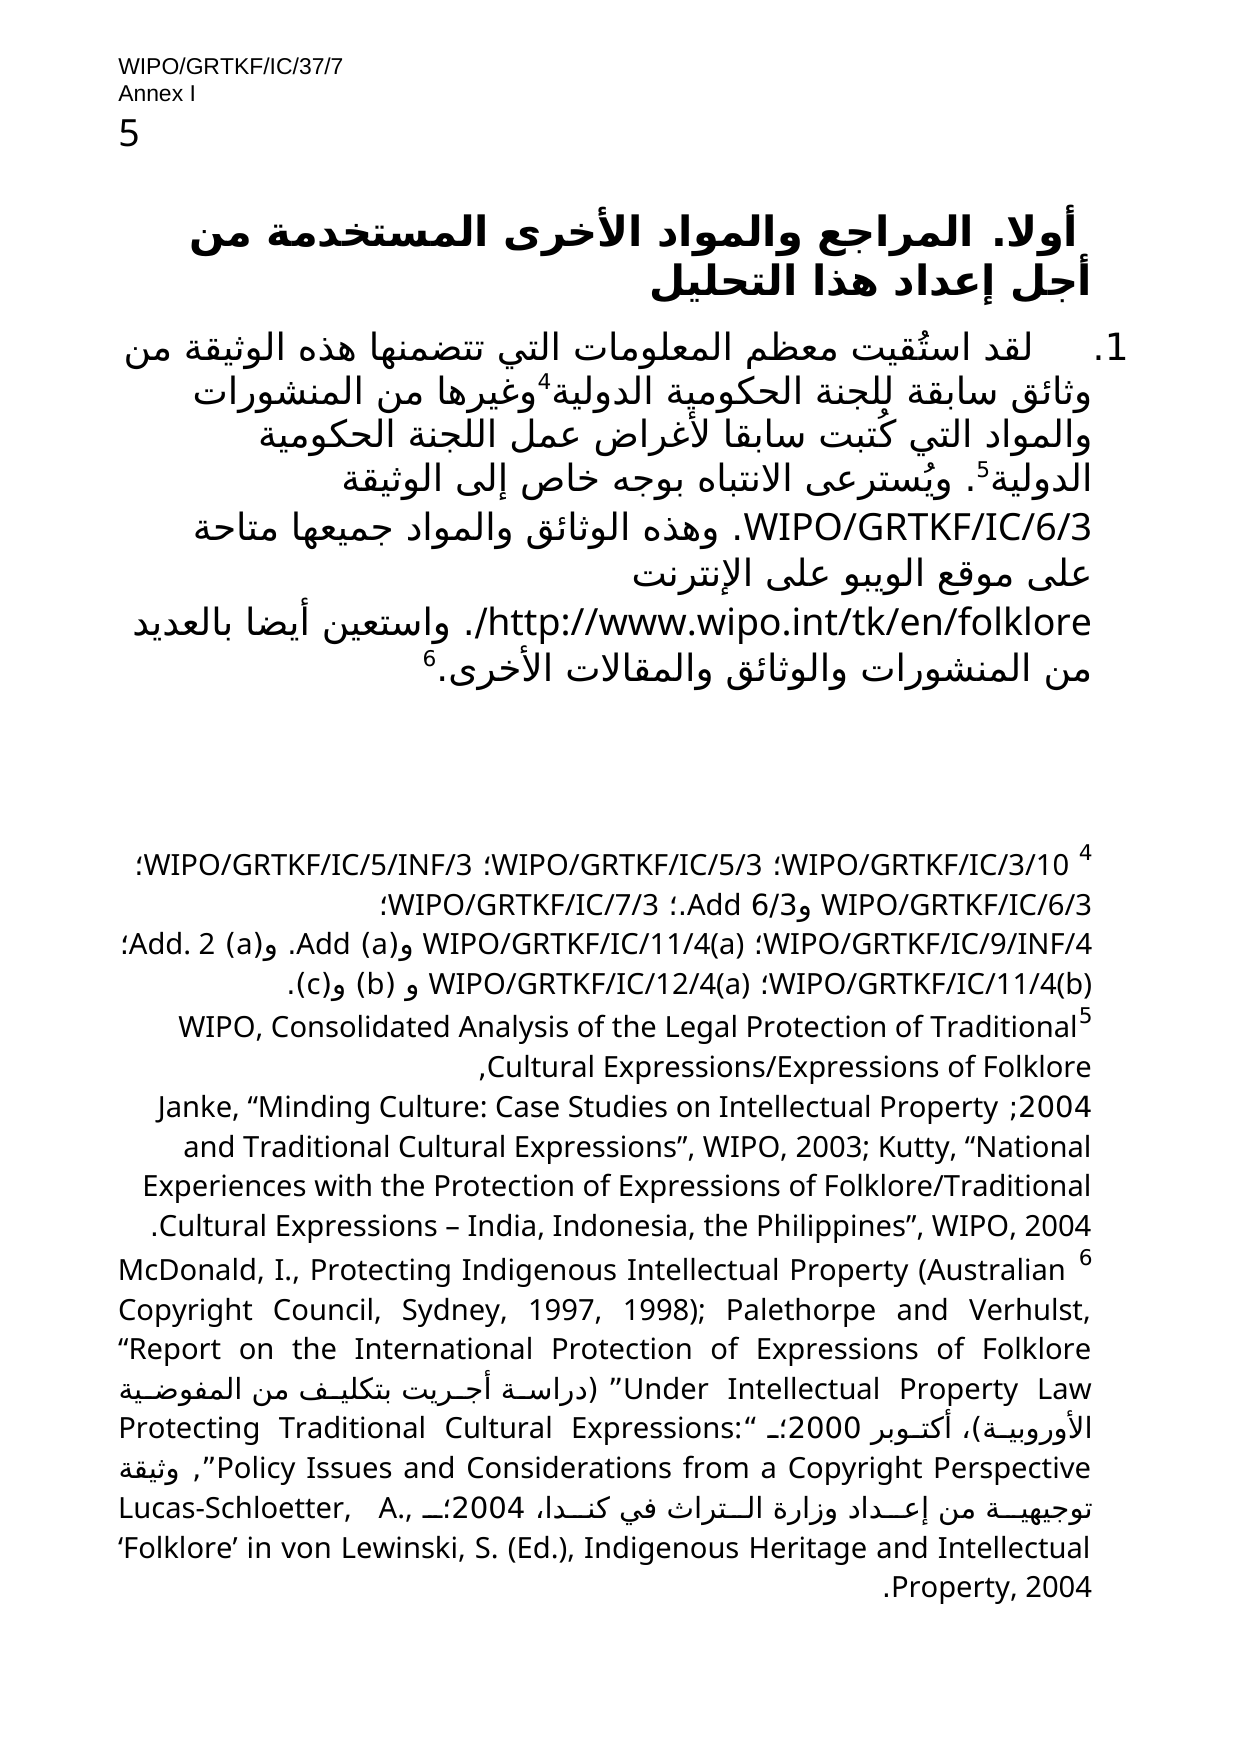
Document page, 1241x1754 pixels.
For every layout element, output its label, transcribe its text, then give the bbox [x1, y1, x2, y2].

list لقد استُقيت معظم المعلومات التي تتضمنها هذه الوثيقة من وثائق سابقة للجنة الحكومية الدوليةوغيرها من المنشورات والمواد التي كُتبت سابقا لأغراض عمل اللجنة الحكومية الدولية. ويُسترعى الانتباه بوجه خاص إلى الوثيقة WIPO/GRTKF/IC/6/3. وهذه الوثائق والمواد جميعها متاحة على موقع الويبو على الإنترنت http://www.wipo.int/tk/en/folklore/. واستعين أيضا بالعديد من المنشورات والوثائق والمقالات الأخرى. [118, 326, 1092, 690]
subtitle أولا. المراجع والمواد الأخرى المستخدمة من أجل إعداد هذا التحليل [118, 208, 1092, 305]
